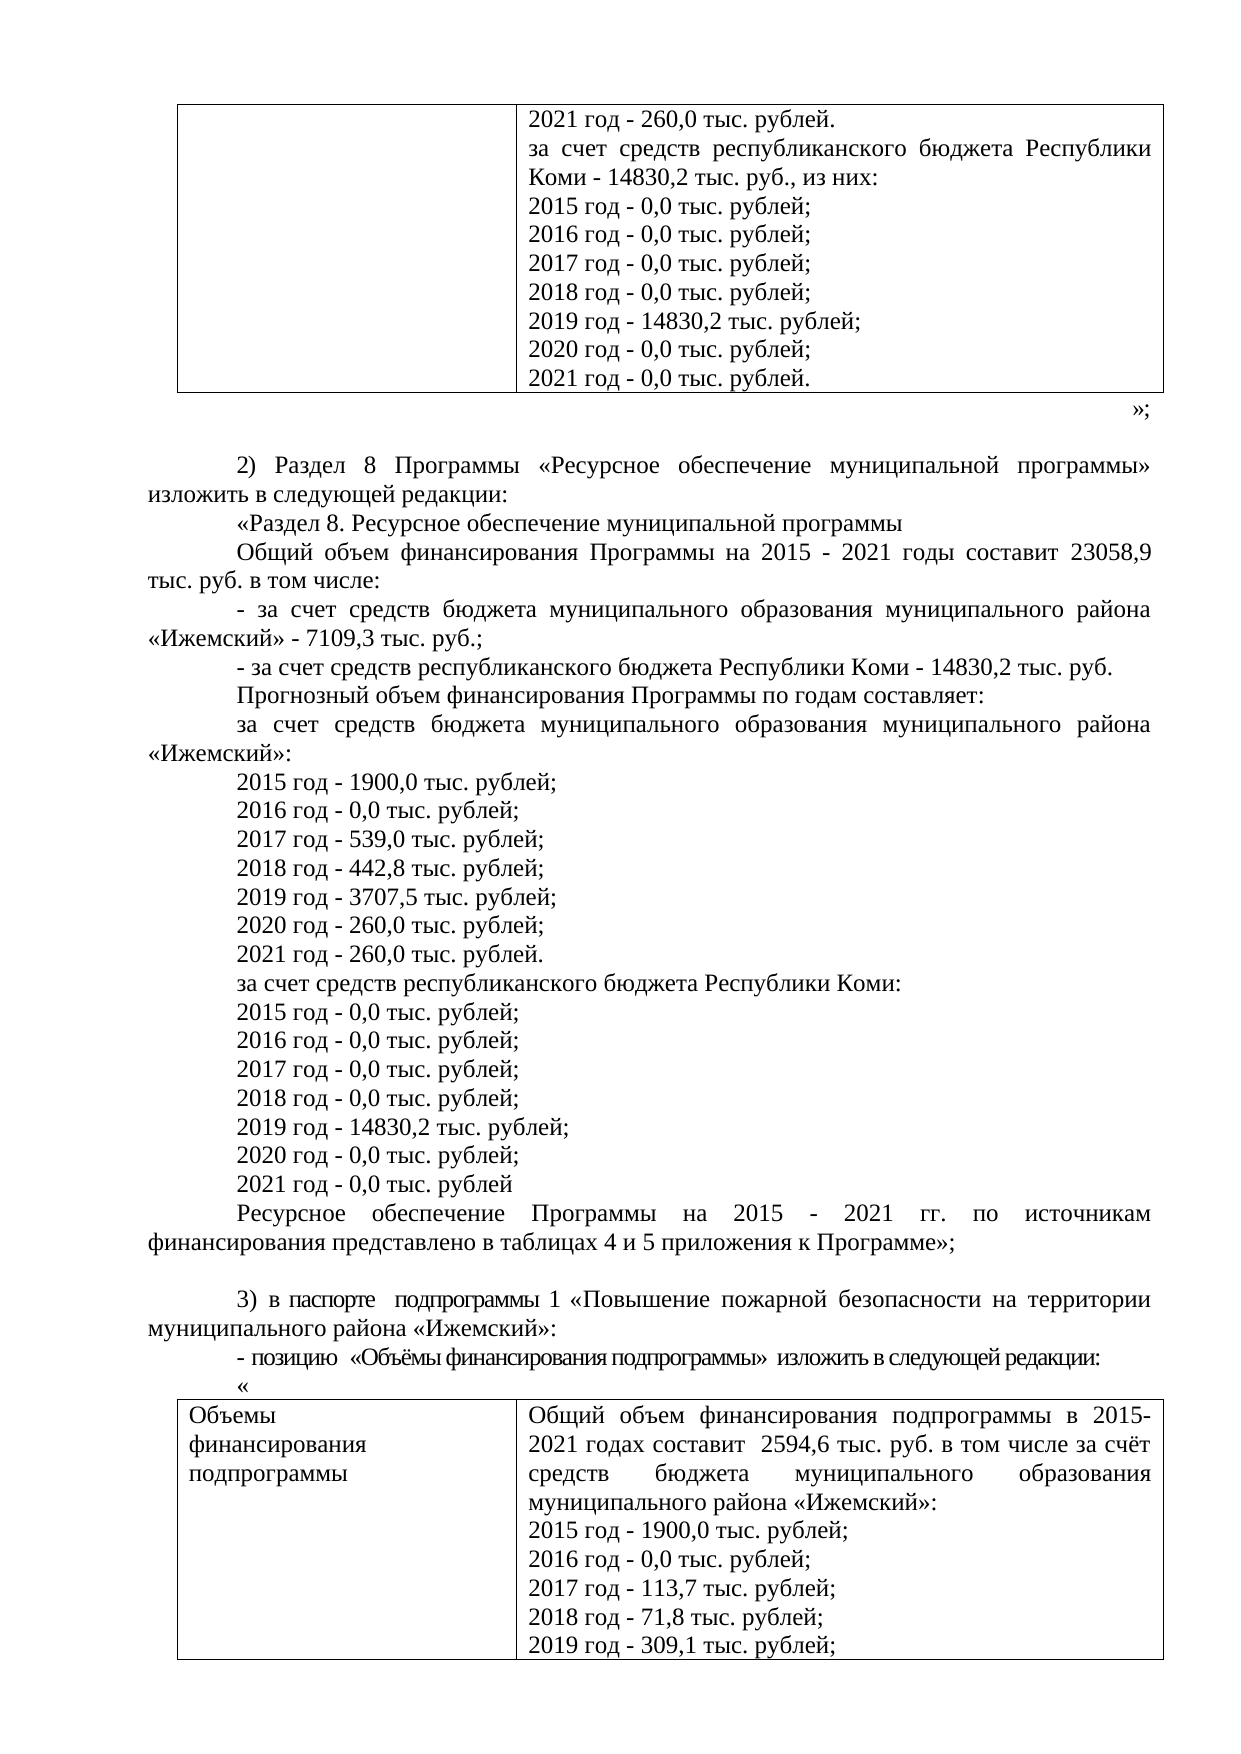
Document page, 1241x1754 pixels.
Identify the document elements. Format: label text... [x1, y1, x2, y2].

text »; [148, 393, 1151, 422]
text 2019 год - 3707,5 тыс. рублей; [148, 882, 1151, 911]
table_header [178, 1400, 516, 1659]
text Ресурсное обеспечение Программы на 2015 - 2021 гг. по источникам финансирования представлено в таблицах 4 и 5 приложения к Программе»; [148, 1198, 1151, 1256]
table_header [178, 105, 516, 392]
text - за счет средств республиканского бюджета Республики Коми - 14830,2 тыс. руб. [148, 652, 1151, 681]
text - позицию «Объёмы финансирования подпрограммы» изложить в следующей редакции: [148, 1342, 1151, 1371]
text 2018 год - 442,8 тыс. рублей; [148, 853, 1151, 882]
text «Раздел 8. Ресурсное обеспечение муниципальной программы [148, 508, 1151, 537]
text 2020 год - 0,0 тыс. рублей; [236, 1141, 1151, 1169]
text 2015 год - 0,0 тыс. рублей; [236, 997, 1151, 1026]
text 2018 год - 0,0 тыс. рублей; [236, 1083, 1151, 1112]
text - за счет средств бюджета муниципального образования муниципального района «Ижемский» - 7109,3 тыс. руб.; [148, 594, 1151, 652]
text за счет средств бюджета муниципального образования муниципального района «Ижемский»: [148, 709, 1151, 767]
text 2021 год - 260,0 тыс. рублей. [148, 939, 1151, 968]
text Общий объем финансирования Программы на 2015 - 2021 годы составит 23058,9 тыс. руб. в том числе: [148, 537, 1151, 594]
text 2020 год - 260,0 тыс. рублей; [148, 911, 1151, 939]
text 2017 год - 539,0 тыс. рублей; [148, 824, 1151, 853]
text 3) в паспорте подпрограммы 1 «Повышение пожарной безопасности на территории муниципального района «Ижемский»: [148, 1284, 1151, 1342]
text Прогнозный объем финансирования Программы по годам составляет: [148, 681, 1151, 709]
text за счет средств республиканского бюджета Республики Коми: [148, 968, 1151, 997]
text 2015 год - 1900,0 тыс. рублей; [148, 767, 1151, 796]
text 2016 год - 0,0 тыс. рублей; [148, 796, 1151, 824]
text 2019 год - 14830,2 тыс. рублей; [236, 1112, 1151, 1141]
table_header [517, 105, 1163, 392]
text « [148, 1371, 1149, 1399]
text 2016 год - 0,0 тыс. рублей; [236, 1026, 1151, 1054]
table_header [517, 1400, 1163, 1659]
text 2) Раздел 8 Программы «Ресурсное обеспечение муниципальной программы» изложить в следующей редакции: [148, 451, 1151, 508]
text 2021 год - 0,0 тыс. рублей [148, 1169, 1151, 1198]
text 2017 год - 0,0 тыс. рублей; [236, 1054, 1151, 1083]
